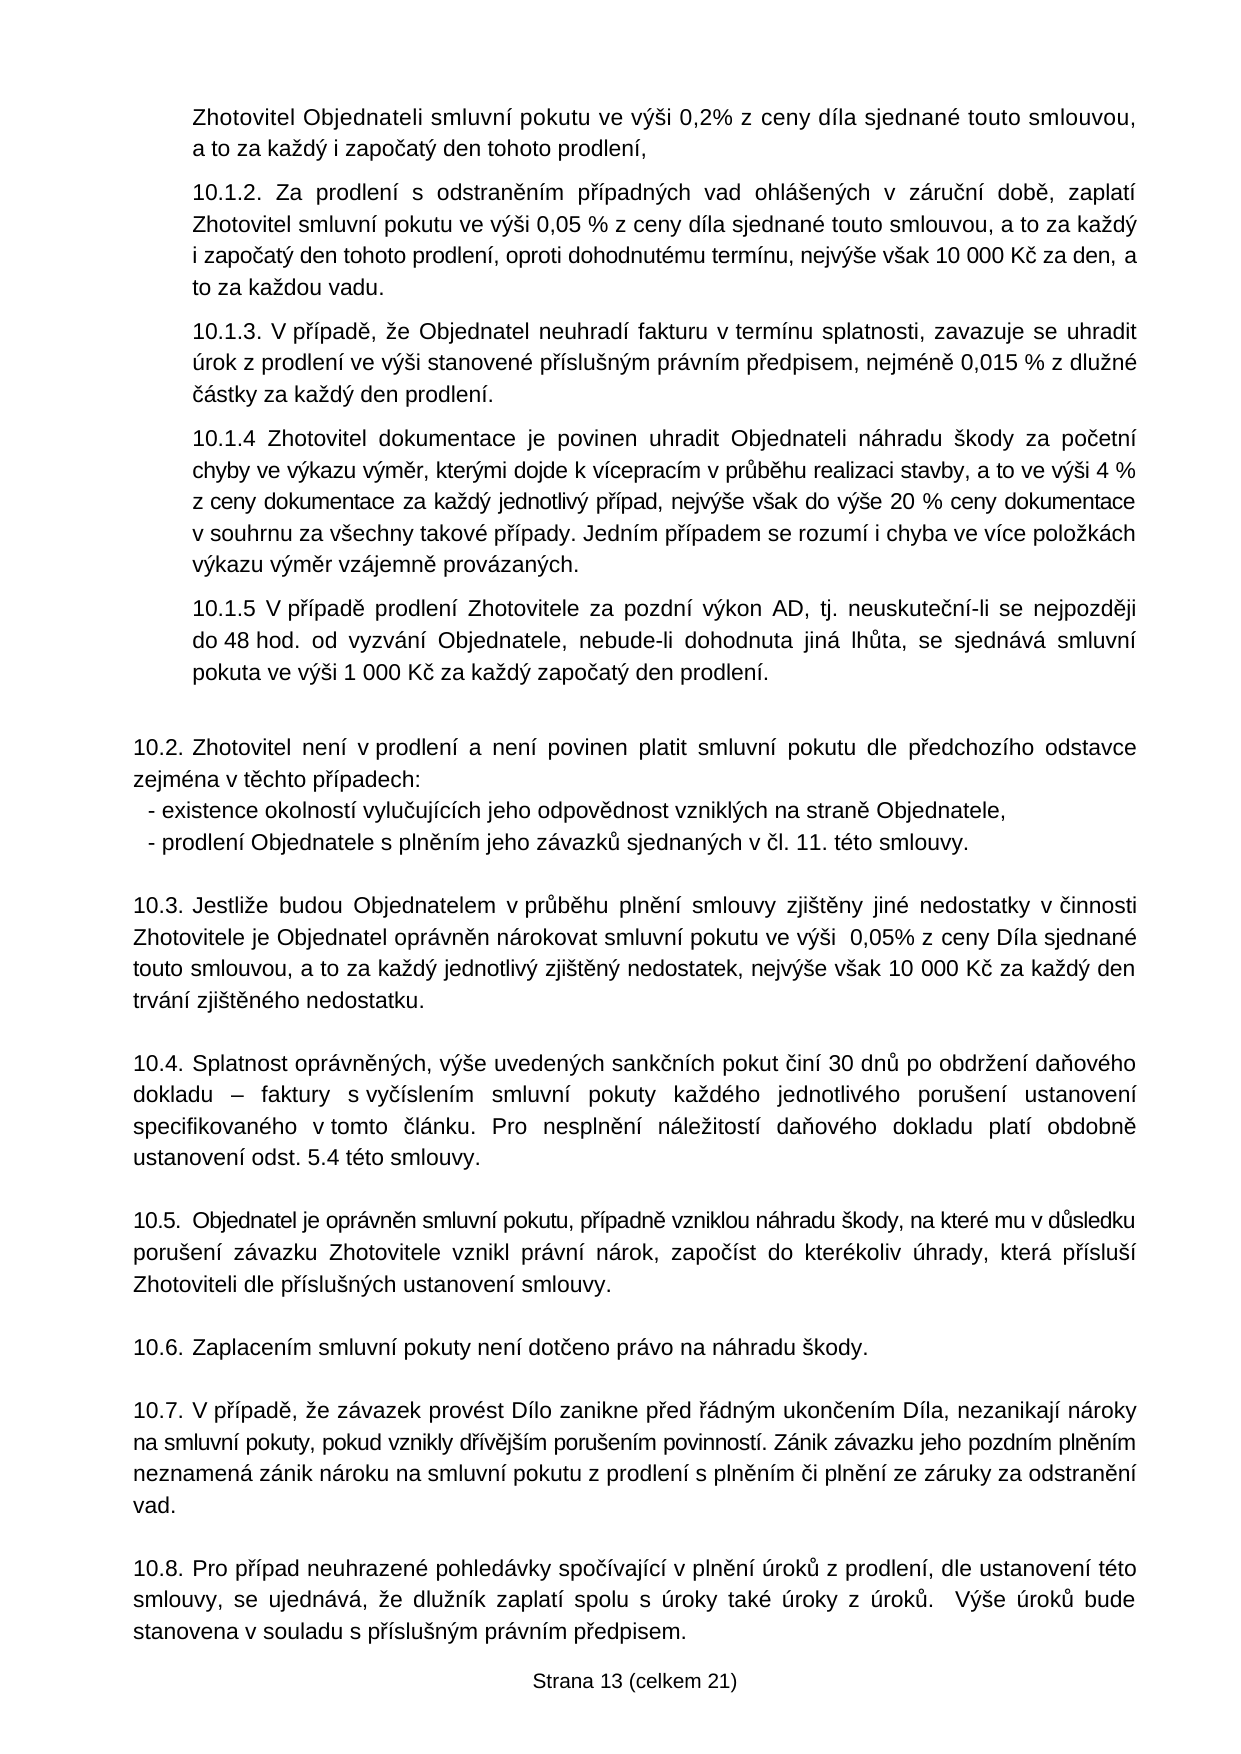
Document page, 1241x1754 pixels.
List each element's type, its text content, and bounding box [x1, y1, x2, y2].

text 10.1.4 Zhotovitel dokumentace je povinen uhradit Objednateli náhradu škody za početní chyby ve výkazu výměr, kterými dojde k vícepracím v průběhu realizaci stavby, a to ve výši 4 % z ceny dokumentace za každý jednotlivý případ, nejvýše však do výše 20 % ceny dokumentace v souhrnu za všechny takové případy. Jedním případem se rozumí i chyba ve více položkách výkazu výměr vzájemně provázaných. [192, 425, 1137, 578]
list Jestliže budou Objednatelem v průběhu plnění smlouvy zjištěny jiné nedostatky v činnosti Zhotovitele je Objednatel oprávněn nárokovat smluvní pokutu ve výši 0,05% z ceny Díla sjednané touto smlouvou, a to za každý jednotlivý zjištěný nedostatek, nejvýše však 10 000 Kč za každý den trvání zjištěného nedostatku. [133, 892, 1137, 1013]
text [192, 103, 1137, 161]
list Splatnost oprávněných, výše uvedených sankčních pokut činí 30 dnů po obdržení daňového dokladu – faktury s vyčíslením smluvní pokuty každého jednotlivého porušení ustanovení specifikovaného v tomto článku. Pro nesplnění náležitostí daňového dokladu platí obdobně ustanovení odst. 5.4 této smlouvy. [133, 1050, 1137, 1171]
list Zaplacením smluvní pokuty není dotčeno právo na náhradu škody. [133, 1334, 1137, 1360]
list Pro případ neuhrazené pohledávky spočívající v plnění úroků z prodlení, dle ustanovení této smlouvy, se ujednává, že dlužník zaplatí spolu s úroky také úroky z úroků. Výše úroků bude stanovena v souladu s příslušným právním předpisem. [133, 1555, 1137, 1644]
list Objednatel je oprávněn smluvní pokutu, případně vzniklou náhradu škody, na které mu v důsledku porušení závazku Zhotovitele vznikl právní nárok, započíst do kterékoliv úhrady, která přísluší Zhotoviteli dle příslušných ustanovení smlouvy. [133, 1207, 1137, 1297]
list V případě, že závazek provést Dílo zanikne před řádným ukončením Díla, nezanikají nároky na smluvní pokuty, pokud vznikly dřívějším porušením povinností. Zánik závazku jeho pozdním plněním neznamená zánik nároku na smluvní pokutu z prodlení s plněním či plnění ze záruky za odstranění vad. [133, 1397, 1137, 1518]
list Zhotovitel není v prodlení a není povinen platit smluvní pokutu dle předchozího odstavce zejména v těchto případech: [133, 734, 1137, 792]
text 10.1.5 V případě prodlení Zhotovitele za pozdní výkon AD, tj. neuskuteční-li se nejpozději do 48 hod. od vyzvání Objednatele, nebude-li dohodnuta jiná lhůta, se sjednává smluvní pokuta ve výši 1 000 Kč za každý započatý den prodlení. [192, 595, 1137, 685]
text 10.1.3. V případě, že Objednatel neuhradí fakturu v termínu splatnosti, zavazuje se uhradit úrok z prodlení ve výši stanovené příslušným právním předpisem, nejméně 0,015 % z dlužné částky za každý den prodlení. [192, 318, 1137, 407]
text - existence okolností vylučujících jeho odpovědnost vzniklých na straně Objednatele, [148, 797, 1126, 823]
text 10.1.2. Za prodlení s odstraněním případných vad ohlášených v záruční době, zaplatí Zhotovitel smluvní pokutu ve výši 0,05 % z ceny díla sjednané touto smlouvou, a to za každý i započatý den tohoto prodlení, oproti dohodnutému termínu, nejvýše však 10 000 Kč za den, a to za každou vadu. [192, 179, 1137, 300]
text - prodlení Objednatele s plněním jeho závazků sjednaných v čl. 11. této smlouvy. [148, 829, 1126, 855]
